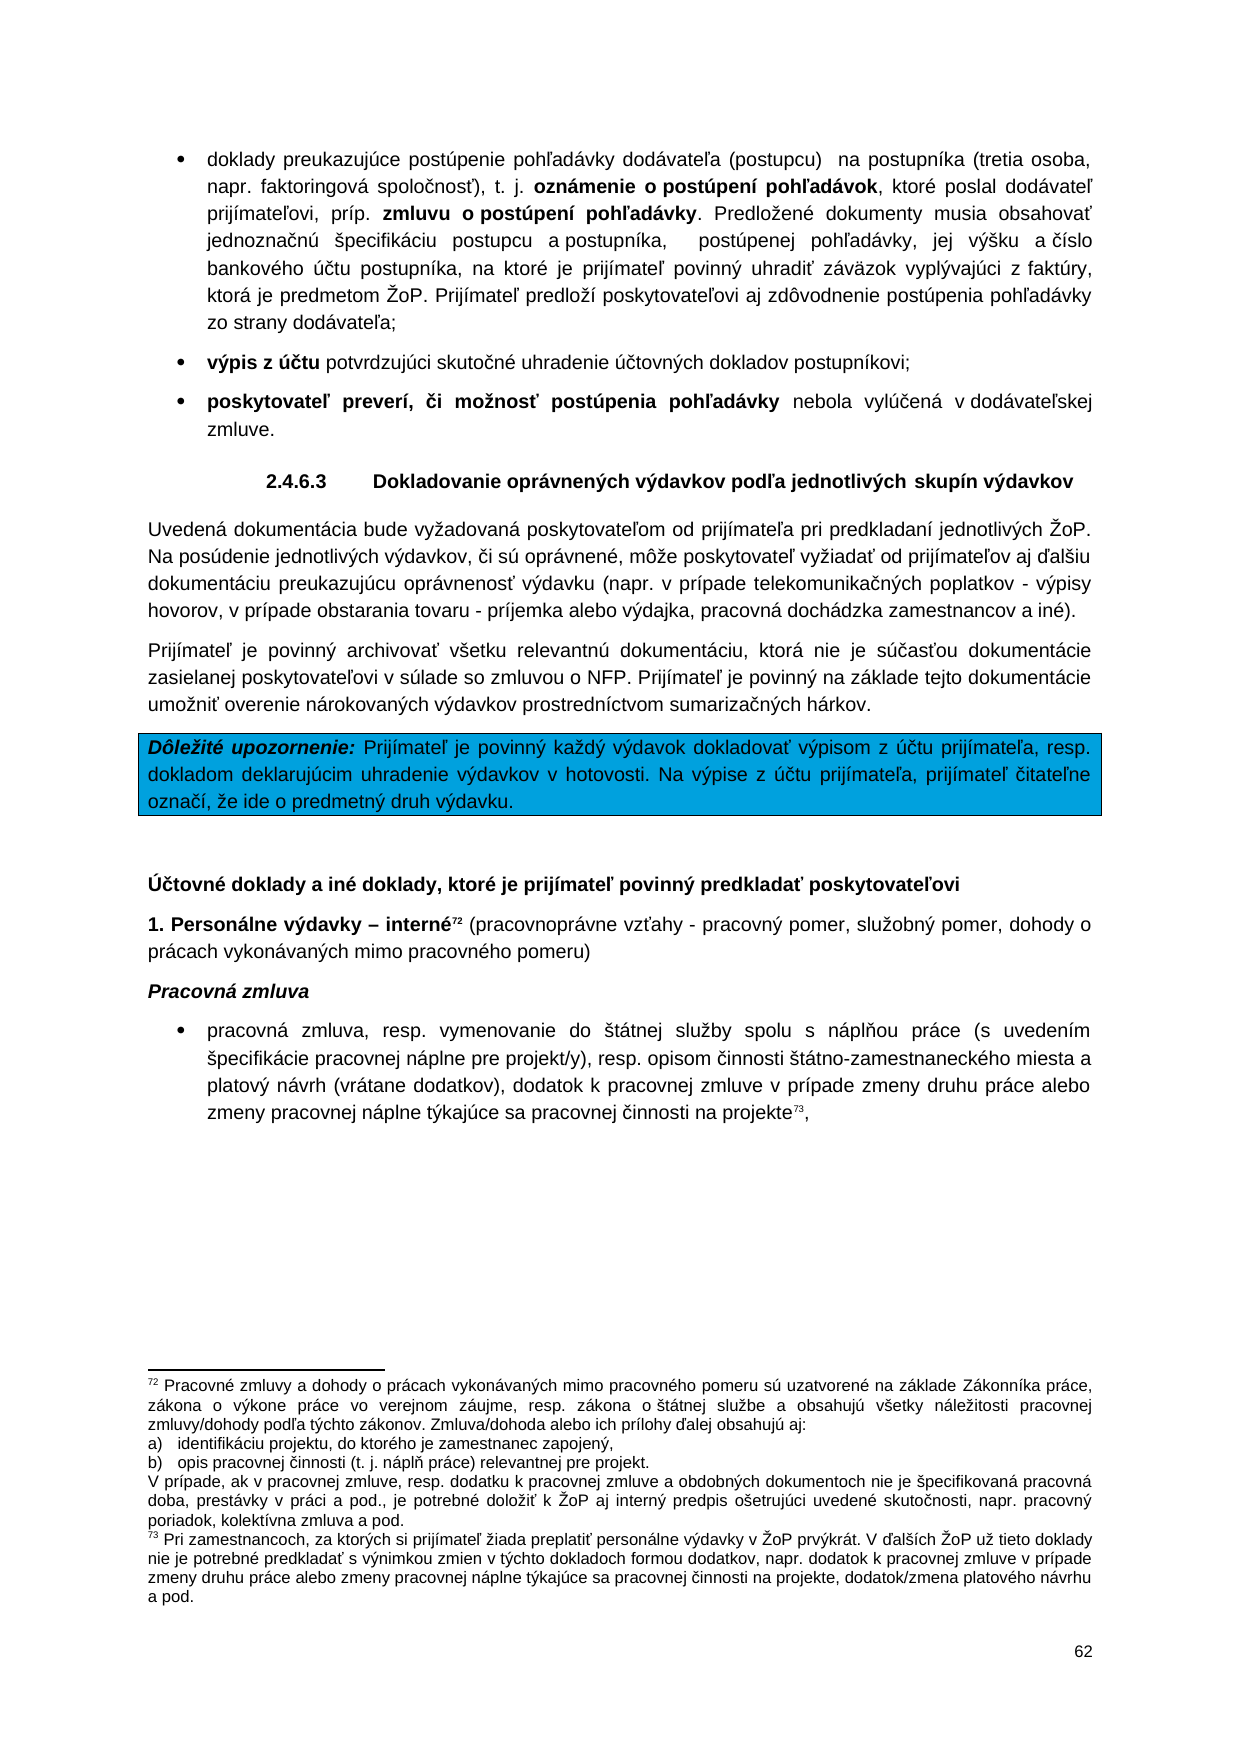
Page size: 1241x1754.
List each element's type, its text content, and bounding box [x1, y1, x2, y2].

list doklady preukazujúce postúpenie pohľadávky dodávateľa (postupcu) na postupníka (tretia osoba, napr. faktoringová spoločnosť), t. j. oznámenie o postúpení pohľadávok, ktoré poslal dodávateľ prijímateľovi, príp. zmluvu o postúpení pohľadávky. Predložené dokumenty musia obsahovať jednoznačnú špecifikáciu postupcu a postupníka, postúpenej pohľadávky, jej výšku a číslo bankového účtu postupníka, na ktoré je prijímateľ povinný uhradiť záväzok vyplývajúci z faktúry, ktorá je predmetom ŽoP. Prijímateľ predloží poskytovateľovi aj zdôvodnenie postúpenia pohľadávky zo strany dodávateľa; [177, 148, 1092, 334]
text Účtovné doklady a iné doklady, ktoré je prijímateľ povinný predkladať poskytovateľovi [148, 873, 1092, 896]
list výpis z účtu potvrdzujúci skutočné uhradenie účtovných dokladov postupníkovi; [177, 351, 1092, 373]
text Uvedená dokumentácia bude vyžadovaná poskytovateľom od prijímateľa pri predkladaní jednotlivých ŽoP. Na posúdenie jednotlivých výdavkov, či sú oprávnené, môže poskytovateľ vyžiadať od prijímateľov aj ďalšiu dokumentáciu preukazujúcu oprávnenosť výdavku (napr. v prípade telekomunikačných poplatkov - výpisy hovorov, v prípade obstarania tovaru - príjemka alebo výdajka, pracovná dochádzka zamestnancov a iné). [148, 518, 1092, 622]
subtitle Dokladovanie oprávnených výdavkov podľa jednotlivých skupín výdavkov [266, 470, 1092, 493]
text pracovná zmluva, resp. vymenovanie do štátnej služby spolu s náplňou práce (s uvedením špecifikácie pracovnej náplne pre projekt/y), resp. opisom činnosti štátno-zamestnaneckého miesta a platový návrh (vrátane dodatkov), dodatok k pracovnej zmluve v prípade zmeny druhu práce alebo zmeny pracovnej náplne týkajúce sa pracovnej činnosti na projekte, [177, 1019, 1092, 1123]
list poskytovateľ preverí, či možnosť postúpenia pohľadávky nebola vylúčená v dodávateľskej zmluve. [177, 390, 1092, 440]
text 1. Personálne výdavky – interné (pracovnoprávne vzťahy - pracovný pomer, služobný pomer, dohody o prácach vykonávaných mimo pracovného pomeru) [148, 913, 1092, 962]
text Dôležité upozornenie: Prijímateľ je povinný každý výdavok dokladovať výpisom z účtu prijímateľa, resp. dokladom deklarujúcim uhradenie výdavkov v hotovosti. Na výpise z účtu prijímateľa, prijímateľ čitateľne označí, že ide o predmetný druh výdavku. [139, 734, 1101, 815]
text Pracovná zmluva [148, 979, 1092, 1002]
text Prijímateľ je povinný archivovať všetku relevantnú dokumentáciu, ktorá nie je súčasťou dokumentácie zasielanej poskytovateľovi v súlade so zmluvou o NFP. Prijímateľ je povinný na základe tejto dokumentácie umožniť overenie nárokovaných výdavkov prostredníctvom sumarizačných hárkov. [148, 639, 1092, 716]
